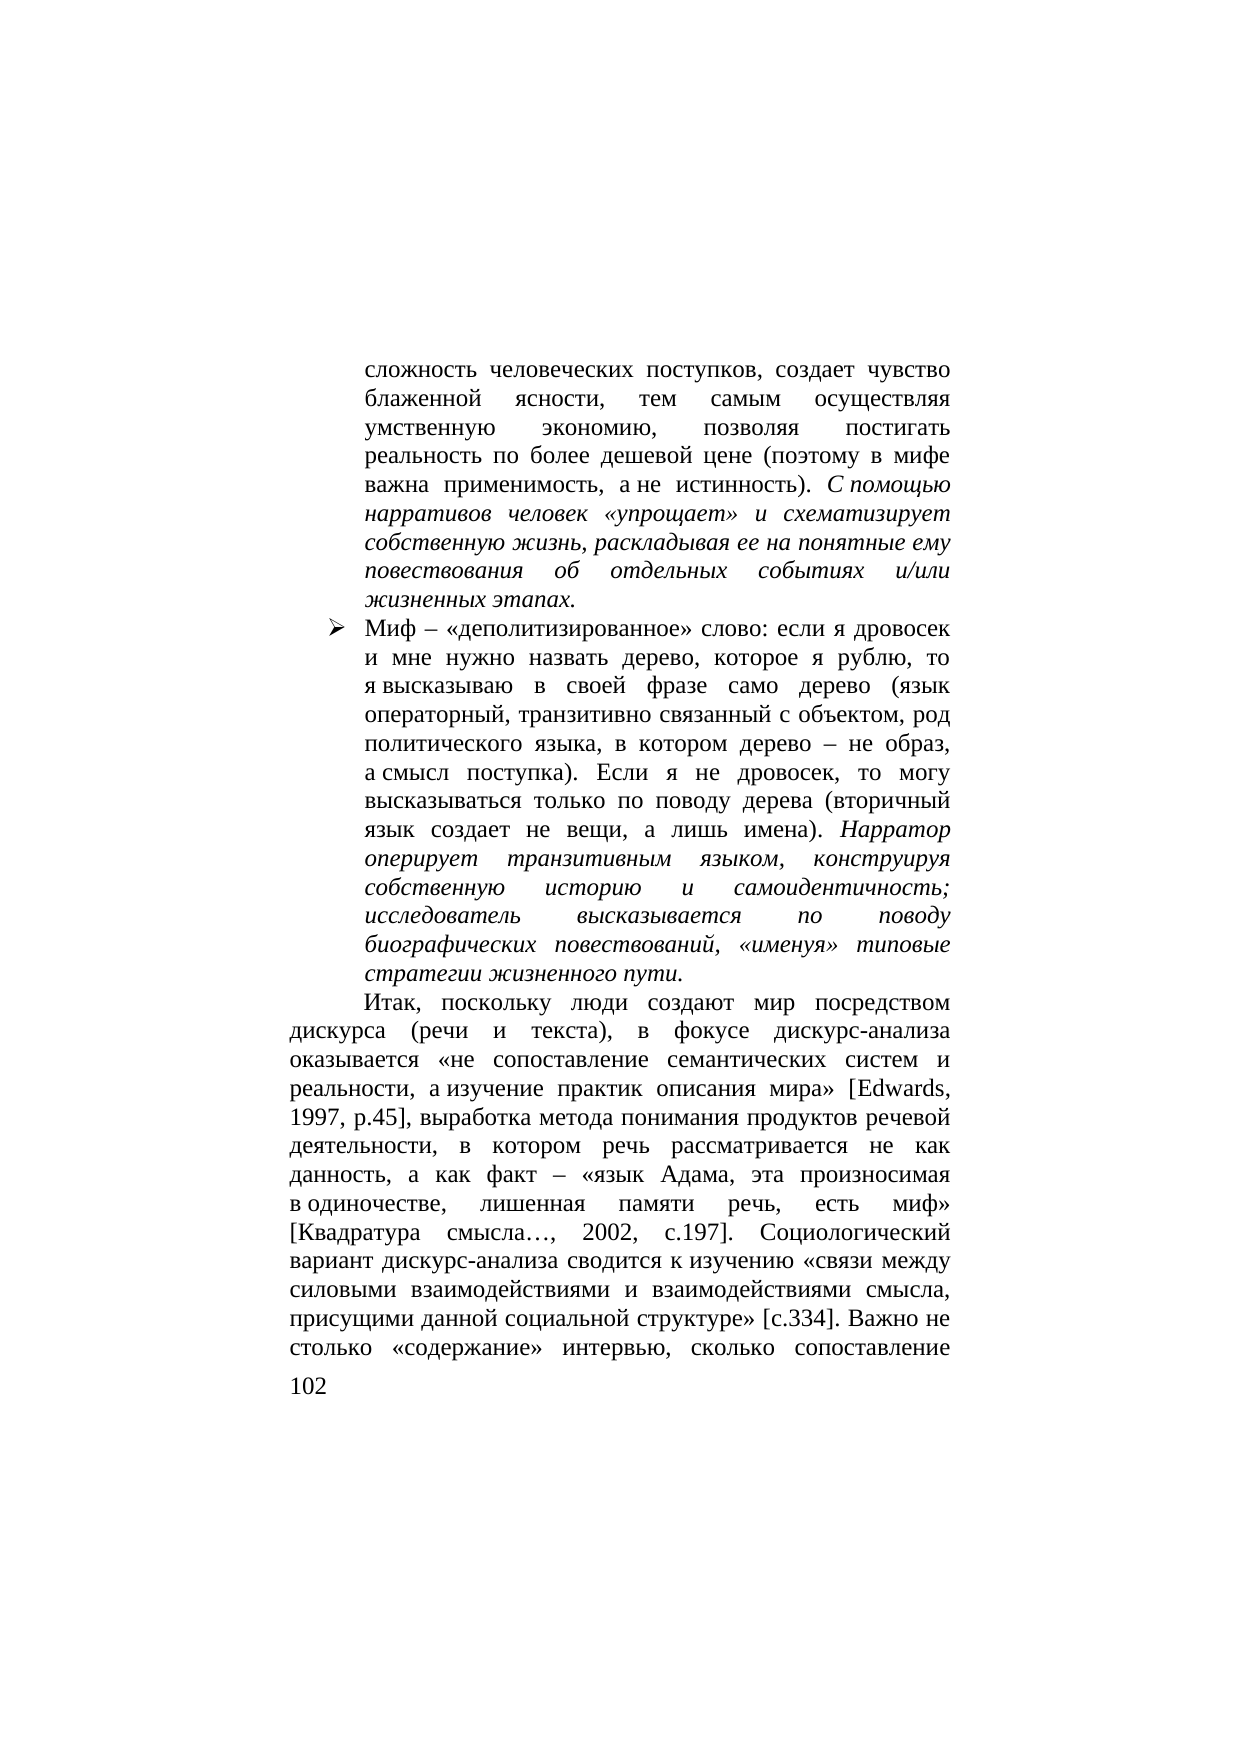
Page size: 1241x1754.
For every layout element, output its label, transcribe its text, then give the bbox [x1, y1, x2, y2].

list Миф – «деполитизированное» слово: если я дровосек и мне нужно назвать дерево, которое я рублю, то я высказываю в своей фразе само дерево (язык операторный, транзитивно связанный с объектом, род политического языка, в котором дерево – не образ, а смысл поступка). Если я не дровосек, то могу высказываться только по поводу дерева (вторичный язык создает не вещи, а лишь имена). Нарратор оперирует транзитивным языком, конструируя собственную историю и самоидентичность; исследователь высказывается по поводу биографических повествований, «именуя» типовые стратегии жизненного пути. [327, 613, 951, 987]
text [289, 987, 951, 1361]
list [327, 354, 951, 613]
